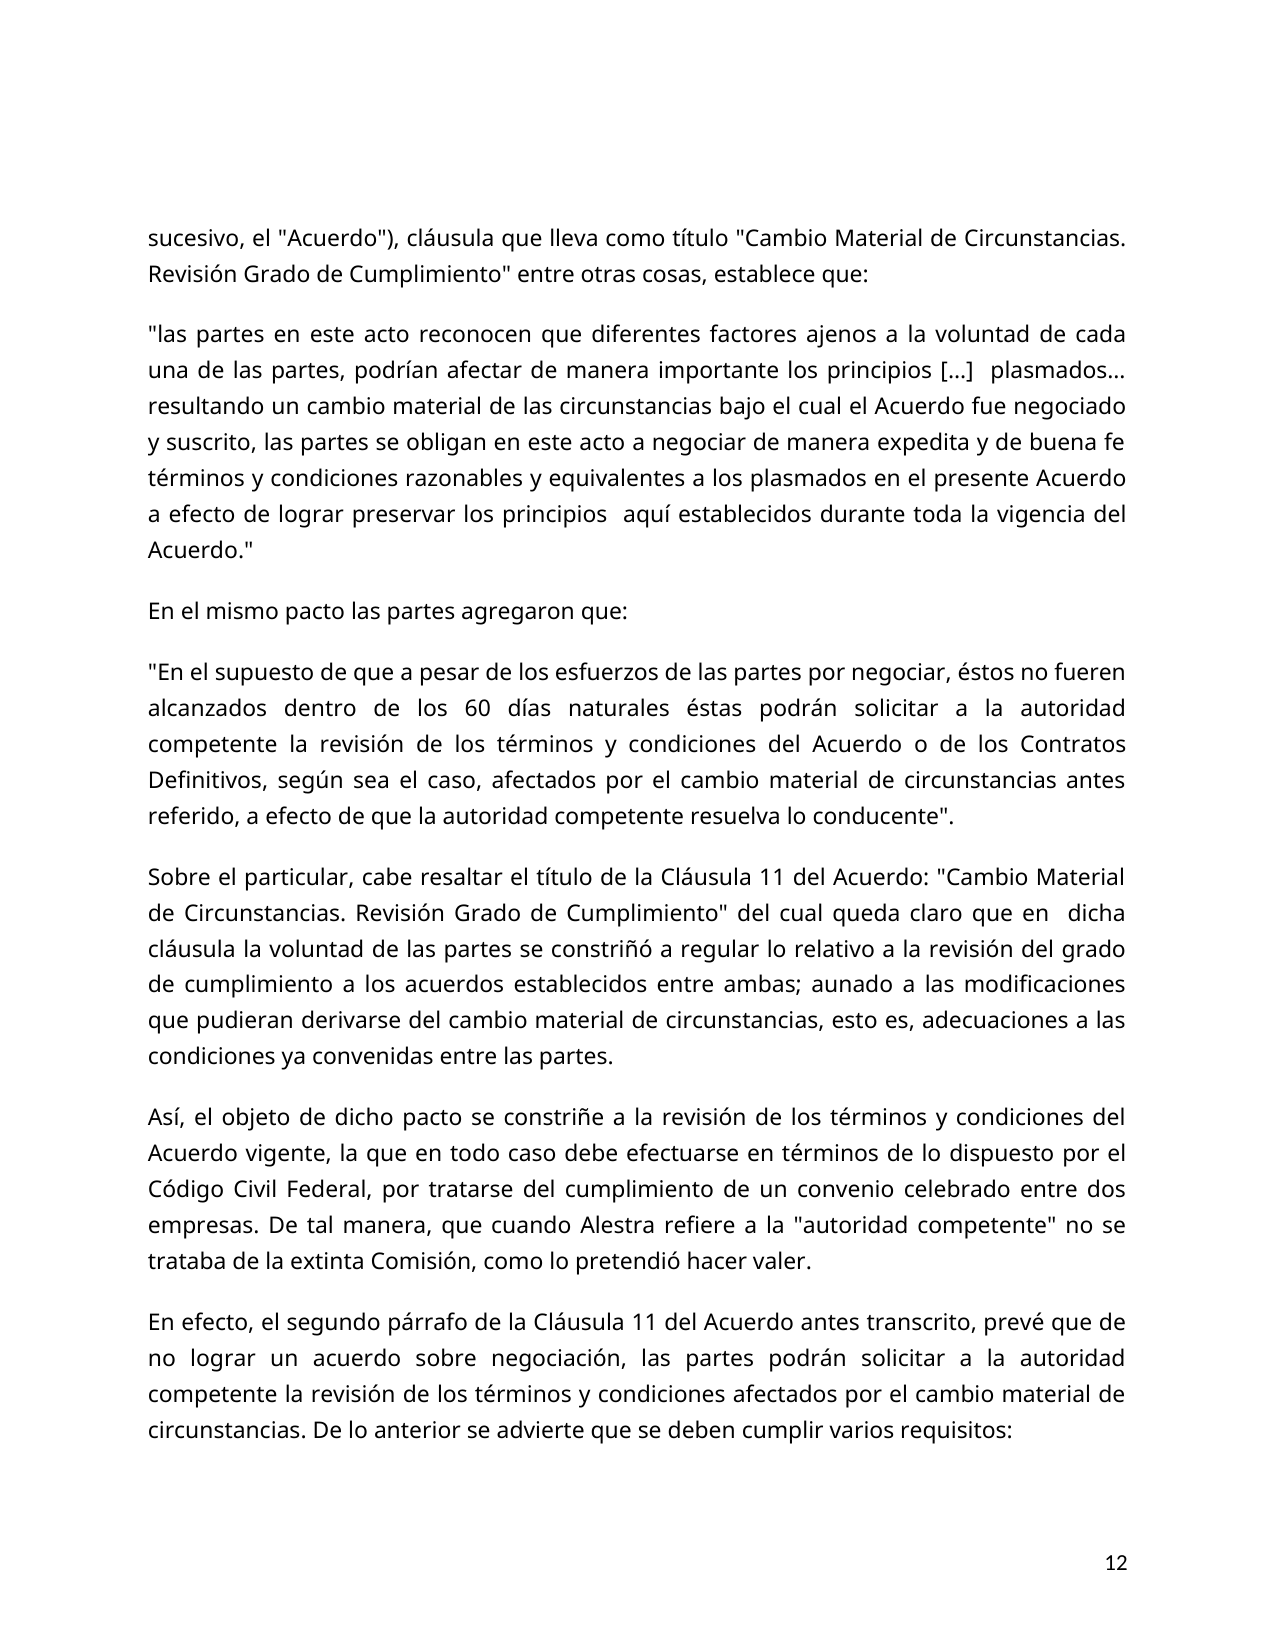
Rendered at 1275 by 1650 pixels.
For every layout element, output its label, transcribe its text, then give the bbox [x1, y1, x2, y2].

text Sobre el particular, cabe resaltar el título de la Cláusula 11 del Acuerdo: "Cambio Material de Circunstancias. Revisión Grado de Cumplimiento" del cual queda claro que en dicha cláusula la voluntad de las partes se constriñó a regular lo relativo a la revisión del grado de cumplimiento a los acuerdos establecidos entre ambas; aunado a las modificaciones que pudieran derivarse del cambio material de circunstancias, esto es, adecuaciones a las condiciones ya convenidas entre las partes. [148, 861, 1127, 1072]
text "las partes en este acto reconocen que diferentes factores ajenos a la voluntad de cada una de las partes, podrían afectar de manera importante los principios […] plasmados… resultando un cambio material de las circunstancias bajo el cual el Acuerdo fue negociado y suscrito, las partes se obligan en este acto a negociar de manera expedita y de buena fe términos y condiciones razonables y equivalentes a los plasmados en el presente Acuerdo a efecto de lograr preservar los principios aquí establecidos durante toda la vigencia del Acuerdo." [148, 318, 1127, 565]
text En efecto, el segundo párrafo de la Cláusula 11 del Acuerdo antes transcrito, prevé que de no lograr un acuerdo sobre negociación, las partes podrán solicitar a la autoridad competente la revisión de los términos y condiciones afectados por el cambio material de circunstancias. De lo anterior se advierte que se deben cumplir varios requisitos: [148, 1306, 1127, 1445]
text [148, 222, 1127, 289]
text En el mismo pacto las partes agregaron que: [148, 595, 1127, 626]
text "En el supuesto de que a pesar de los esfuerzos de las partes por negociar, éstos no fueren alcanzados dentro de los 60 días naturales éstas podrán solicitar a la autoridad competente la revisión de los términos y condiciones del Acuerdo o de los Contratos Definitivos, según sea el caso, afectados por el cambio material de circunstancias antes referido, a efecto de que la autoridad competente resuelva lo conducente". [148, 656, 1127, 831]
text Así, el objeto de dicho pacto se constriñe a la revisión de los términos y condiciones del Acuerdo vigente, la que en todo caso debe efectuarse en términos de lo dispuesto por el Código Civil Federal, por tratarse del cumplimiento de un convenio celebrado entre dos empresas. De tal manera, que cuando Alestra refiere a la "autoridad competente" no se trataba de la extinta Comisión, como lo pretendió hacer valer. [148, 1101, 1127, 1276]
